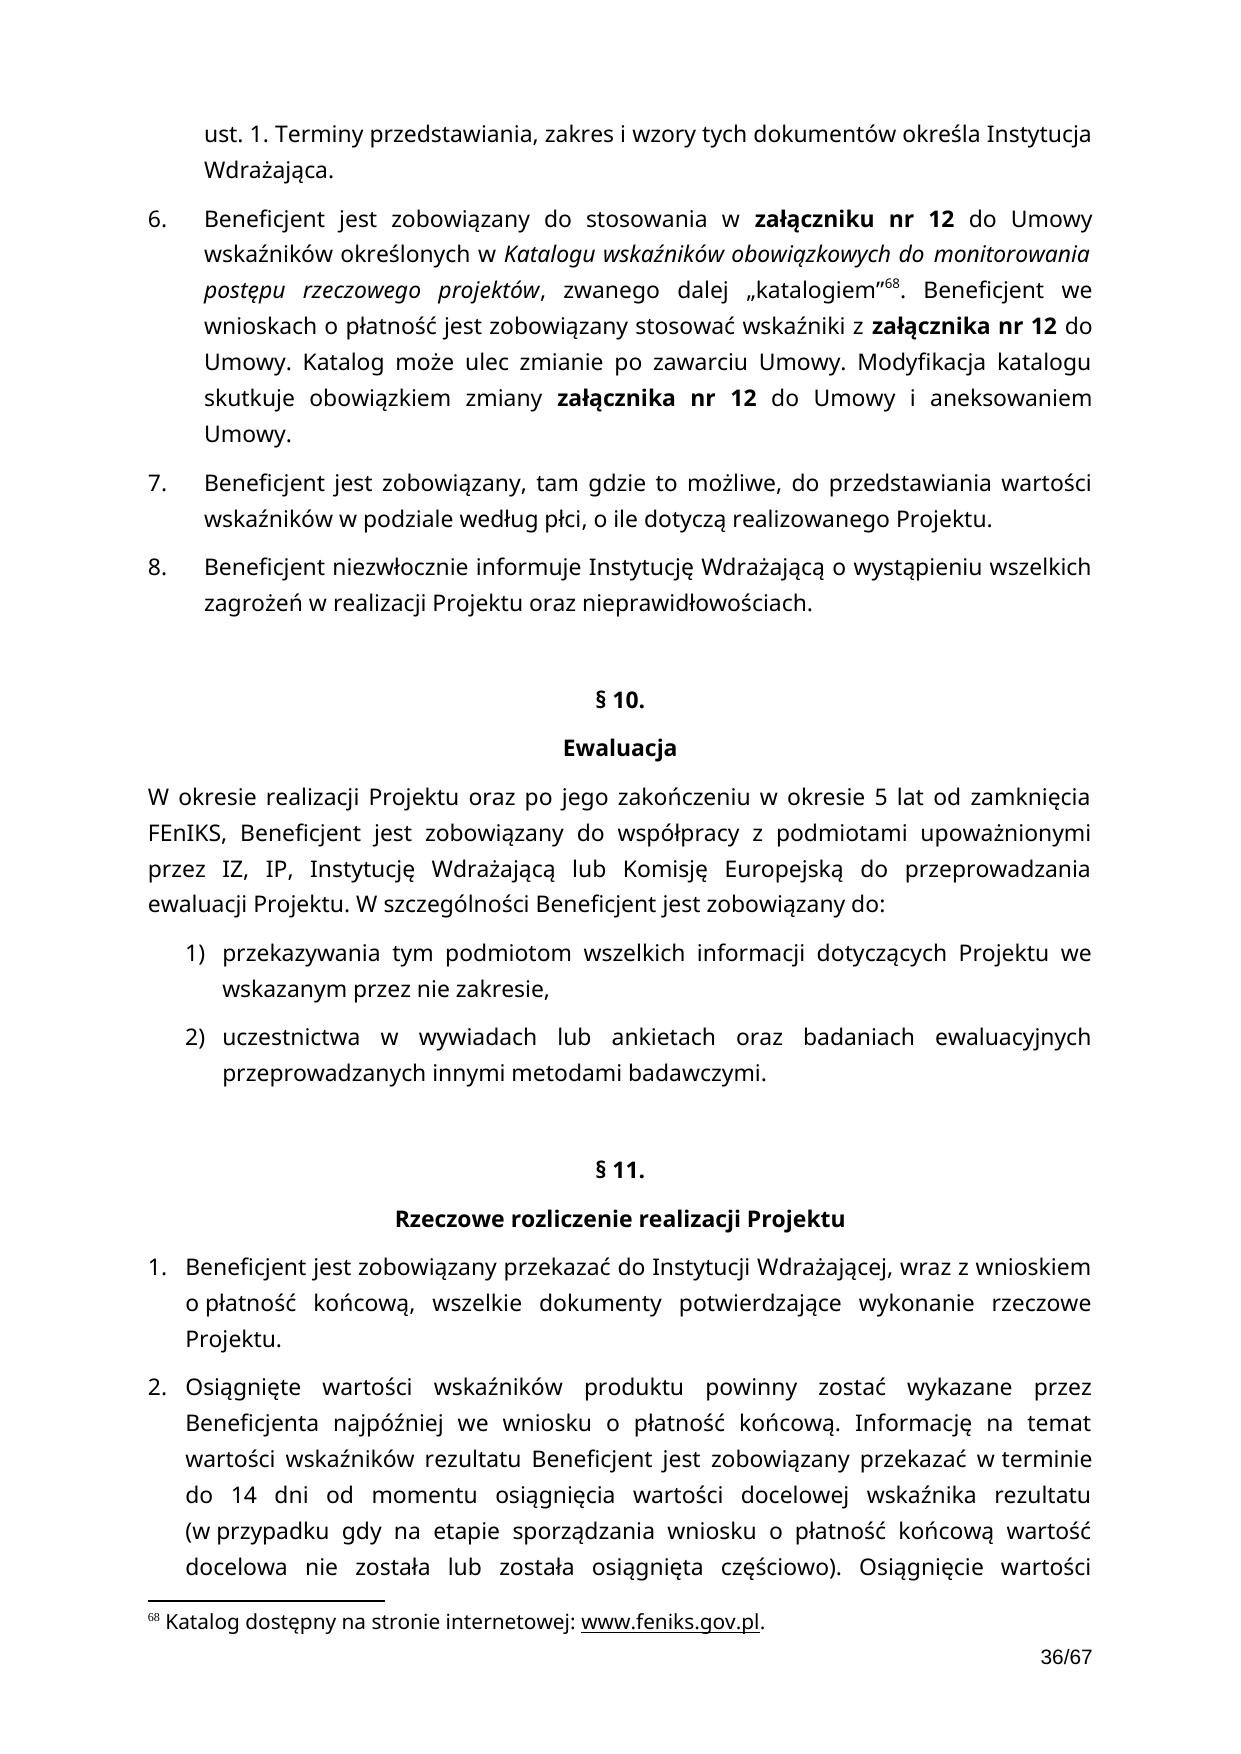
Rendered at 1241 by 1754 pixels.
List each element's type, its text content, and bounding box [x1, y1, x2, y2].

list uczestnictwa w wywiadach lub ankietach oraz badaniach ewaluacyjnych przeprowadzanych innymi metodami badawczymi. [185, 1021, 1092, 1088]
text § 11. [148, 1154, 1092, 1185]
text W okresie realizacji Projektu oraz po jego zakończeniu w okresie 5 lat od zamknięcia FEnIKS, Beneficjent jest zobowiązany do współpracy z podmiotami upoważnionymi przez IZ, IP, Instytucję Wdrażającą lub Komisję Europejską do przeprowadzania ewaluacji Projektu. W szczególności Beneficjent jest zobowiązany do: [148, 781, 1092, 920]
list Beneficjent jest zobowiązany przekazać do Instytucji Wdrażającej, wraz z wnioskiem o płatność końcową, wszelkie dokumenty potwierdzające wykonanie rzeczowe Projektu. [148, 1251, 1092, 1354]
text § 10. [148, 684, 1092, 715]
text Rzeczowe rozliczenie realizacji Projektu [148, 1202, 1092, 1234]
list Beneficjent jest zobowiązany do stosowania w załączniku nr 12 do Umowy wskaźników określonych w Katalogu wskaźników obowiązkowych do monitorowania postępu rzeczowego projektów, zwanego dalej „katalogiem”. Beneficjent we wnioskach o płatność jest zobowiązany stosować wskaźniki z załącznika nr 12 do Umowy. Katalog może ulec zmianie po zawarciu Umowy. Modyfikacja katalogu skutkuje obowiązkiem zmiany załącznika nr 12 do Umowy i aneksowaniem Umowy. [148, 202, 1092, 449]
list przekazywania tym podmiotom wszelkich informacji dotyczących Projektu we wskazanym przez nie zakresie, [185, 937, 1092, 1004]
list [148, 118, 1092, 185]
list Beneficjent jest zobowiązany, tam gdzie to możliwe, do przedstawiania wartości wskaźników w podziale według płci, o ile dotyczą realizowanego Projektu. [148, 467, 1092, 534]
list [148, 1371, 1092, 1582]
text Ewaluacja [148, 732, 1092, 763]
list Beneficjent niezwłocznie informuje Instytucję Wdrażającą o wystąpieniu wszelkich zagrożeń w realizacji Projektu oraz nieprawidłowościach. [148, 551, 1092, 618]
